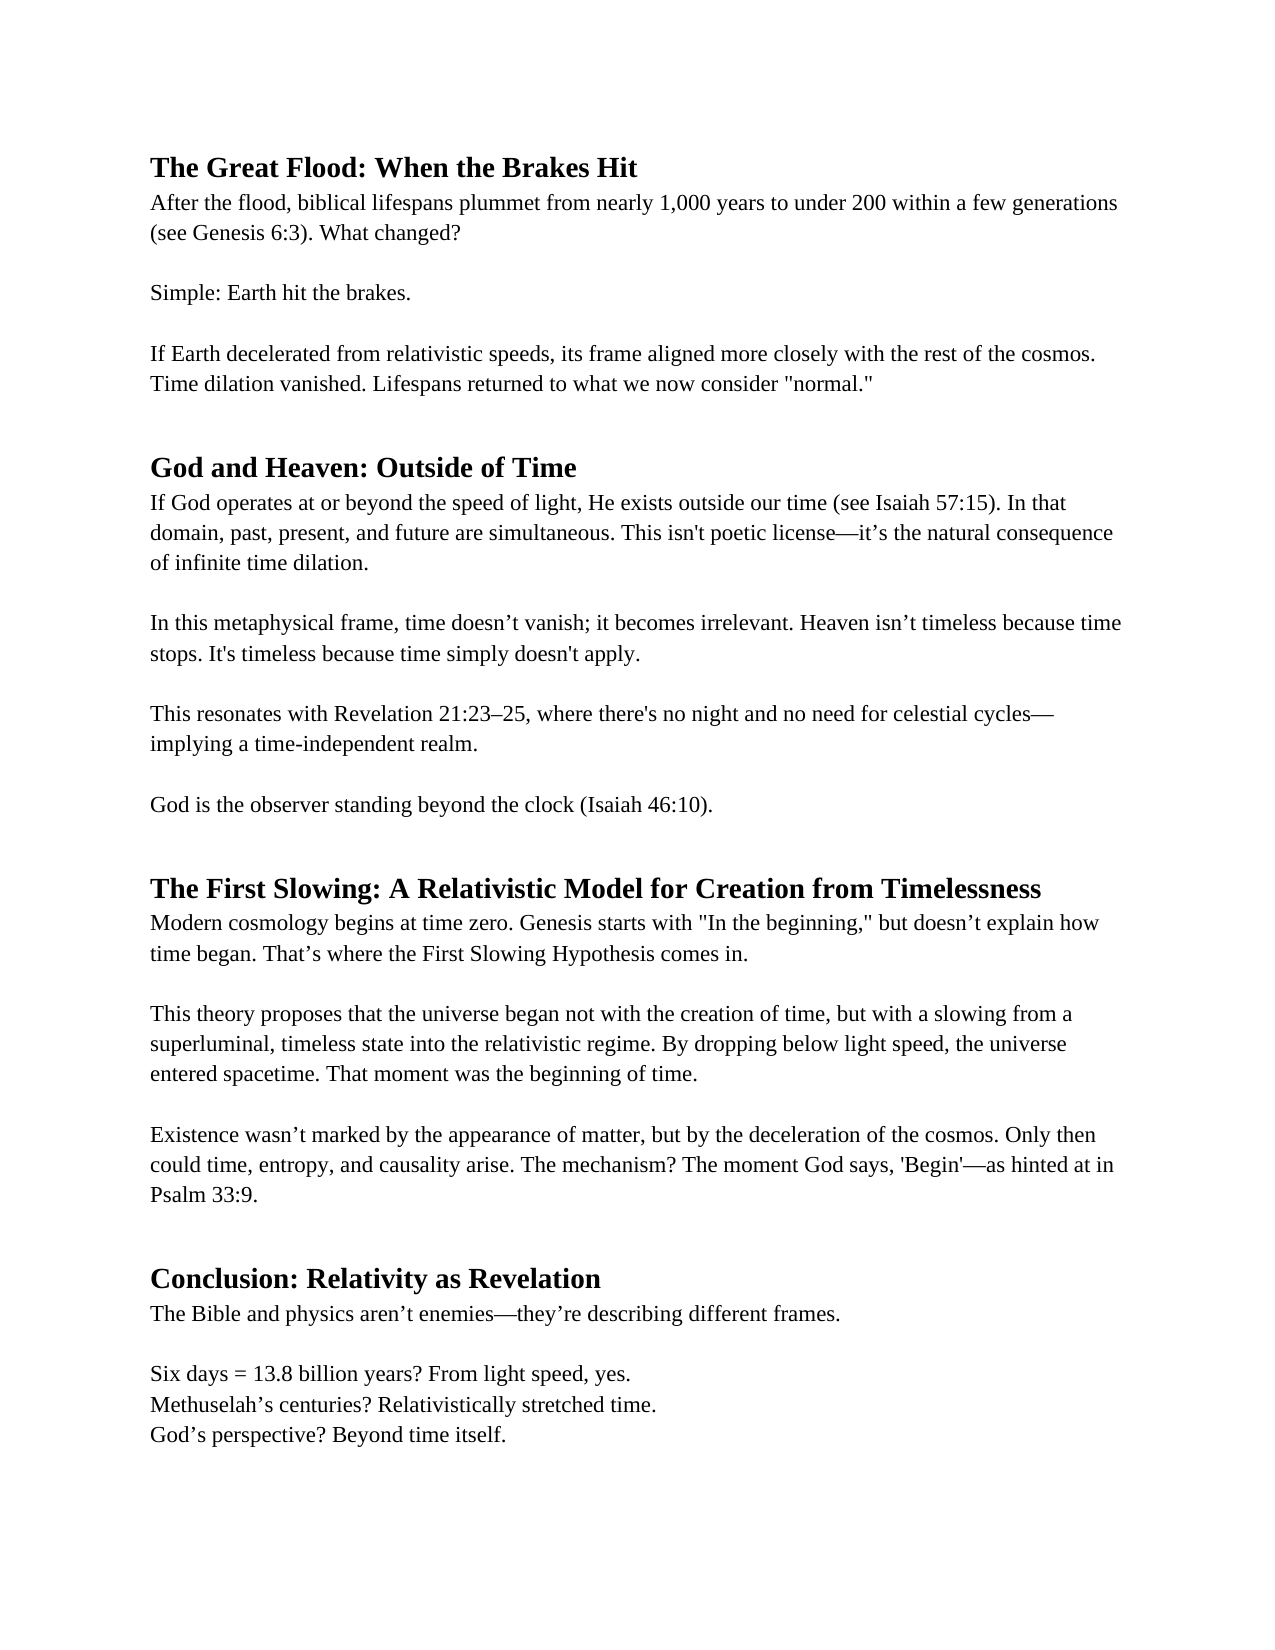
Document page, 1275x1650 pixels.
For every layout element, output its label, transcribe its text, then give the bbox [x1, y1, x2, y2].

subtitle God and Heaven: Outside of Time [150, 646, 1125, 679]
subtitle The First Slowing: A Relativistic Model for Creation from Timelessness [150, 1066, 1125, 1100]
text Modern cosmology begins at time zero. Genesis starts with "In the beginning," but doesn’t explain how time began. That’s where the First Slowing Hypothesis comes in. This theory proposes that the universe began not with the creation of time, but with a slowing from a superluminal, timeless state into the relativistic regime. By dropping below light speed, the universe entered spacetime. That moment was the beginning of time. Existence wasn’t marked by the appearance of matter, but by the deceleration of the cosmos. Only then could time, entropy, and causality arise. The mechanism? The moment God says, 'Begin'—as hinted at in Psalm 33:9. [150, 1105, 1125, 1403]
text In this way, Genesis functions as a frame-shifted historical record: it preserves events from a high-speed past, faithfully interpreted through the lens of a decelerated present. Far from undermining the text, this enhances its coherence within a relativistic cosmology. [150, 150, 1125, 236]
text After the flood, biblical lifespans plummet from nearly 1,000 years to under 200 within a few generations (see Genesis 6:3). What changed? Simple: Earth hit the brakes. If Earth decelerated from relativistic speeds, its frame aligned more closely with the rest of the cosmos. Time dilation vanished. Lifespans returned to what we now consider "normal." [150, 384, 1125, 592]
text If God operates at or beyond the speed of light, He exists outside our time (see Isaiah 57:15). In that domain, past, present, and future are simultaneous. This isn't poetic license—it’s the natural consequence of infinite time dilation. In this metaphysical frame, time doesn’t vanish; it becomes irrelevant. Heaven isn’t timeless because time stops. It's timeless because time simply doesn't apply. This resonates with Revelation 21:23–25, where there's no night and no need for celestial cycles—implying a time-independent realm. God is the observer standing beyond the clock (Isaiah 46:10). [150, 684, 1125, 1013]
subtitle The Great Flood: When the Brakes Hit [150, 346, 1125, 379]
